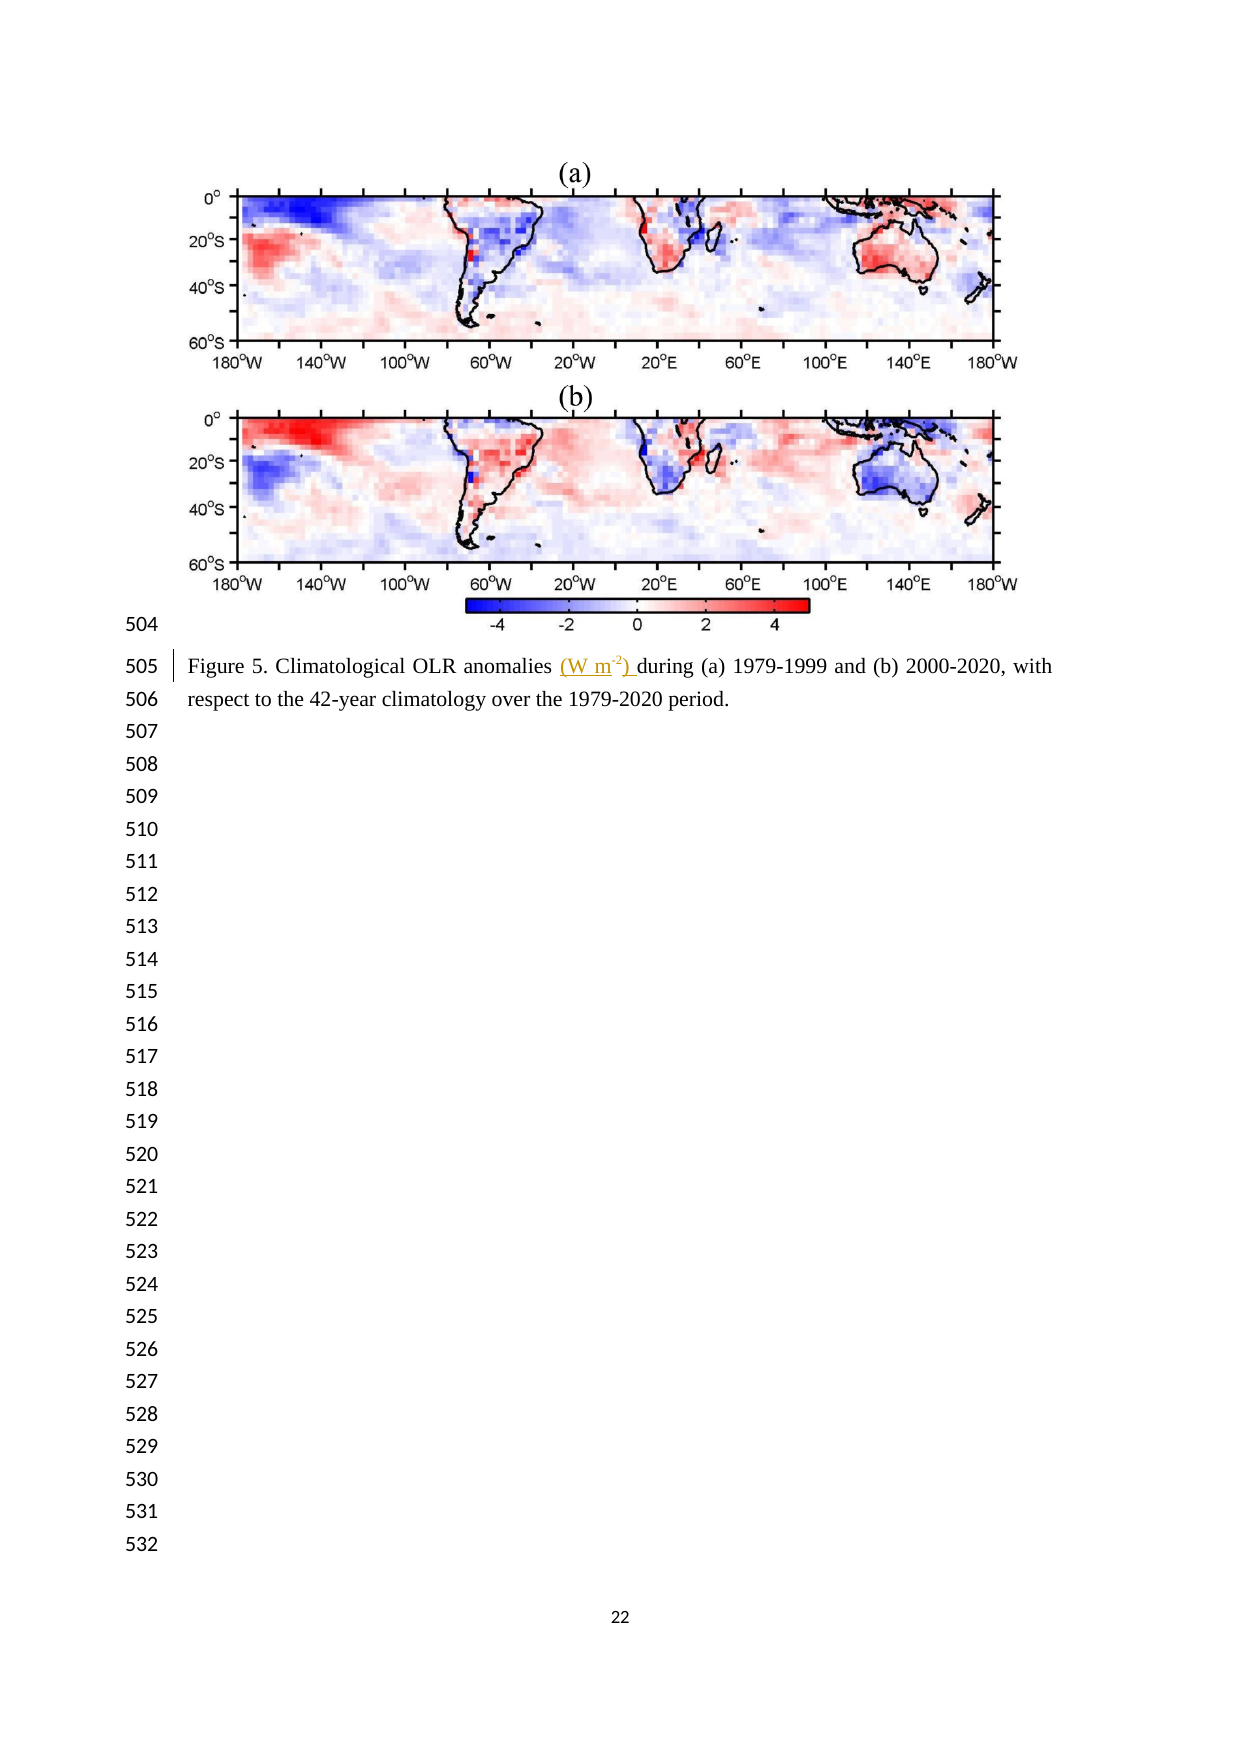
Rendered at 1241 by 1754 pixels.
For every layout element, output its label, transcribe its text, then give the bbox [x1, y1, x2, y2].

picture [187, 162, 1020, 631]
text Figure 5. Climatological OLR anomalies during (a) 1979-1999 and (b) 2000-2020, with respect to the 42-year climatology over the 1979-2020 period. [187, 649, 1053, 714]
